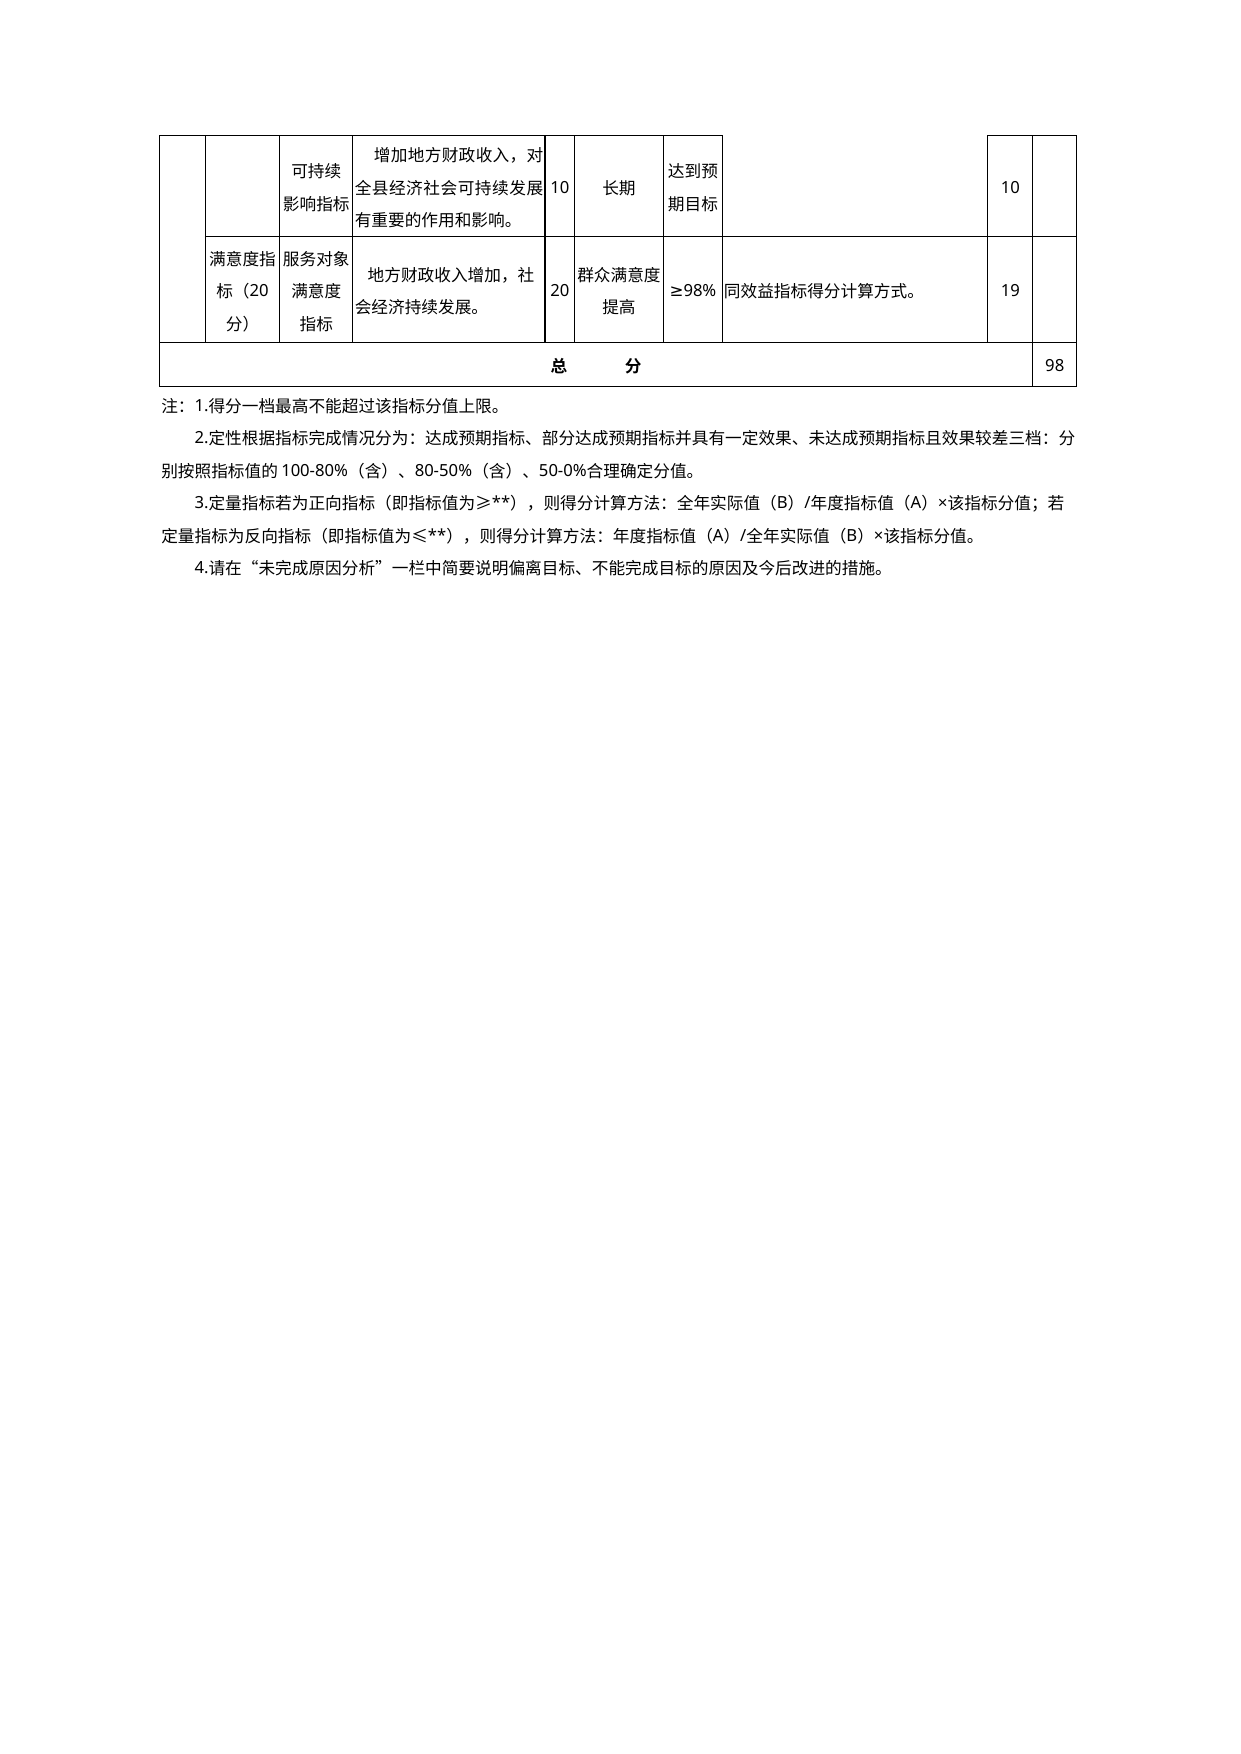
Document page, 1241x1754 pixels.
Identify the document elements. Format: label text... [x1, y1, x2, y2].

table_cell 10 [546, 136, 574, 236]
table_cell 服务对象 满意度 指标 [280, 237, 352, 342]
table_cell 达到预期目标 [664, 136, 722, 236]
table_cell 总 分 [160, 343, 1032, 386]
table_cell 98 [1033, 343, 1076, 386]
table_cell 地方财政收入增加，社会经济持续发展。 [353, 237, 544, 342]
table_cell [1033, 136, 1076, 236]
table_cell 同效益指标得分计算方式。 [723, 237, 987, 342]
table_cell 群众满意度提高 [575, 237, 663, 342]
table_cell 满意度指标（20分） [206, 237, 279, 342]
table_cell 10 [988, 136, 1032, 236]
table_cell 19 [988, 237, 1032, 342]
table_cell 长期 [575, 136, 663, 236]
table_cell 可持续 影响指标 [280, 136, 352, 236]
table_cell 增加地方财政收入，对全县经济社会可持续发展有重要的作用和影响。 [353, 136, 544, 236]
table_cell 20 [546, 237, 574, 342]
table_cell 注：1.得分一档最高不能超过该指标分值上限。 2.定性根据指标完成情况分为：达成预期指标、部分达成预期指标并具有一定效果、未达成预期指标且效果较差三档：分别按照指标值的100-80%（含）、80-50%（含）、50-0%合理确定分值。 3.定量指标若为正向指标（即指标值为≥**），则得分计算方法：全年实际值（B）/年度指标值（A）×该指标分值；若定量指标为反向指标（即指标值为≤**），则得分计算方法：年度指标值（A）/全年实际值（B）×该指标分值。 4.请在“未完成原因分析”一栏中简要说明偏离目标、不能完成目标的原因及今后改进的措施。 [160, 387, 1077, 583]
table_cell [1033, 237, 1076, 342]
table_cell ≥98% [664, 237, 722, 342]
